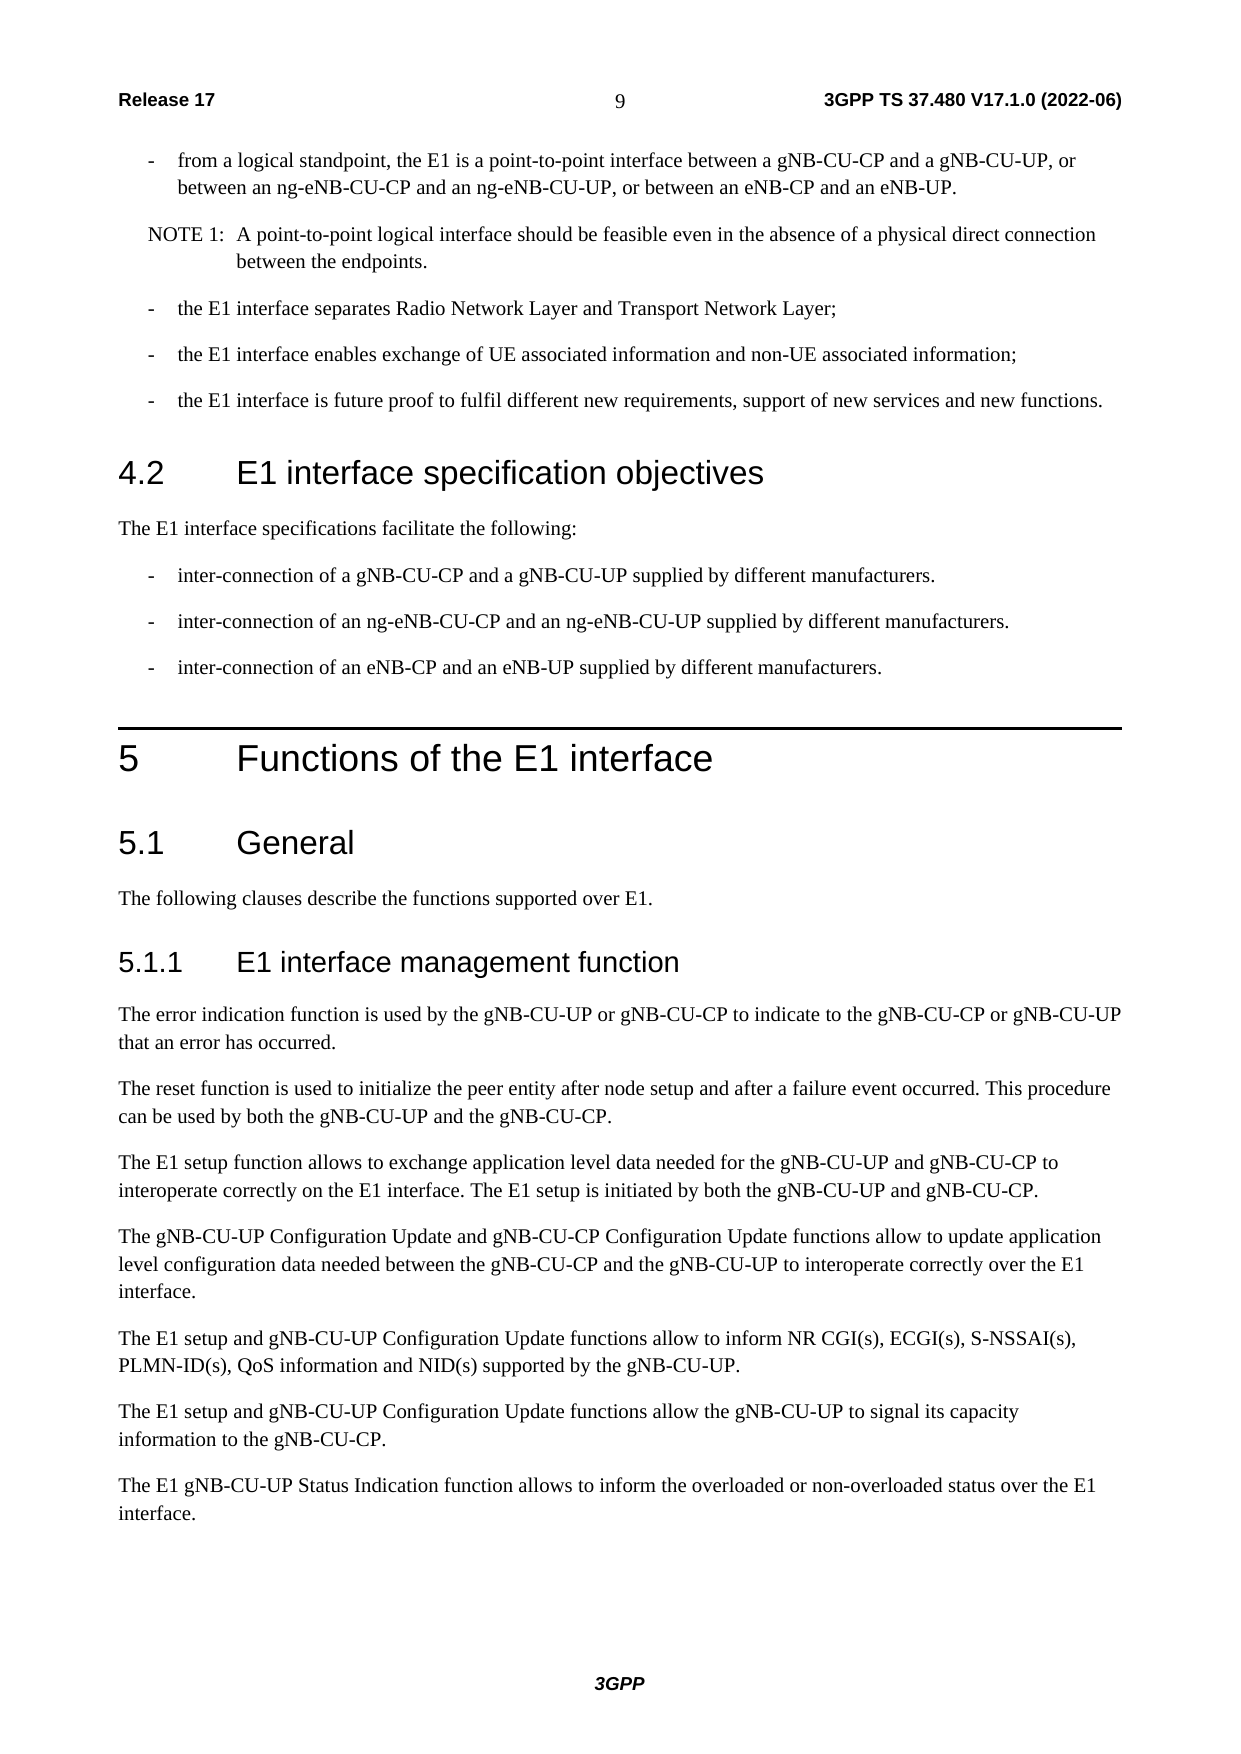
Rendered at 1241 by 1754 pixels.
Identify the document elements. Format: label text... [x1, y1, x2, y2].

subtitle 4.2 E1 interface specification objectives [118, 453, 1122, 492]
text - inter-connection of an ng-eNB-CU-CP and an ng-eNB-CU-UP supplied by different manufacturers. [148, 609, 1122, 633]
text The E1 setup function allows to exchange application level data needed for the gNB-CU-UP and gNB-CU-CP to interoperate correctly on the E1 interface. The E1 setup is initiated by both the gNB-CU-UP and gNB-CU-CP. [118, 1150, 1122, 1202]
text - from a logical standpoint, the E1 is a point-to-point interface between a gNB-CU-CP and a gNB-CU-UP, or between an ng-eNB-CU-CP and an ng-eNB-CU-UP, or between an eNB-CP and an eNB-UP. [148, 147, 1122, 199]
text The E1 interface specifications facilitate the following: [118, 516, 1122, 540]
text - the E1 interface is future proof to fulfil different new requirements, support of new services and new functions. [148, 388, 1122, 412]
text - inter-connection of a gNB-CU-CP and a gNB-CU-UP supplied by different manufacturers. [148, 562, 1122, 587]
subtitle 5 Functions of the E1 interface [118, 730, 1122, 779]
subtitle 5.1 General [118, 823, 1122, 861]
text - inter-connection of an eNB-CP and an eNB-UP supplied by different manufacturers. [148, 655, 1122, 679]
text NOTE 1: A point-to-point logical interface should be feasible even in the absence of a physical direct connection between the endpoints. [148, 221, 1122, 273]
text The E1 gNB-CU-UP Status Indication function allows to inform the overloaded or non-overloaded status over the E1 interface. [118, 1473, 1122, 1525]
text The E1 setup and gNB-CU-UP Configuration Update functions allow to inform NR CGI(s), ECGI(s), S-NSSAI(s), PLMN-ID(s), QoS information and NID(s) supported by the gNB-CU-UP. [118, 1326, 1122, 1377]
text The reset function is used to initialize the peer entity after node setup and after a failure event occurred. This procedure can be used by both the gNB-CU-UP and the gNB-CU-CP. [118, 1076, 1122, 1128]
text - the E1 interface enables exchange of UE associated information and non-UE associated information; [148, 342, 1122, 366]
text The E1 setup and gNB-CU-UP Configuration Update functions allow the gNB-CU-UP to signal its capacity information to the gNB-CU-CP. [118, 1399, 1122, 1451]
text The following clauses describe the functions supported over E1. [118, 886, 1122, 910]
text The error indication function is used by the gNB-CU-UP or gNB-CU-CP to indicate to the gNB-CU-CP or gNB-CU-UP that an error has occurred. [118, 1002, 1122, 1054]
text The gNB-CU-UP Configuration Update and gNB-CU-CP Configuration Update functions allow to update application level configuration data needed between the gNB-CU-CP and the gNB-CU-UP to interoperate correctly over the E1 interface. [118, 1224, 1122, 1303]
subtitle 5.1.1 E1 interface management function [118, 945, 1122, 978]
text - the E1 interface separates Radio Network Layer and Transport Network Layer; [148, 295, 1122, 319]
